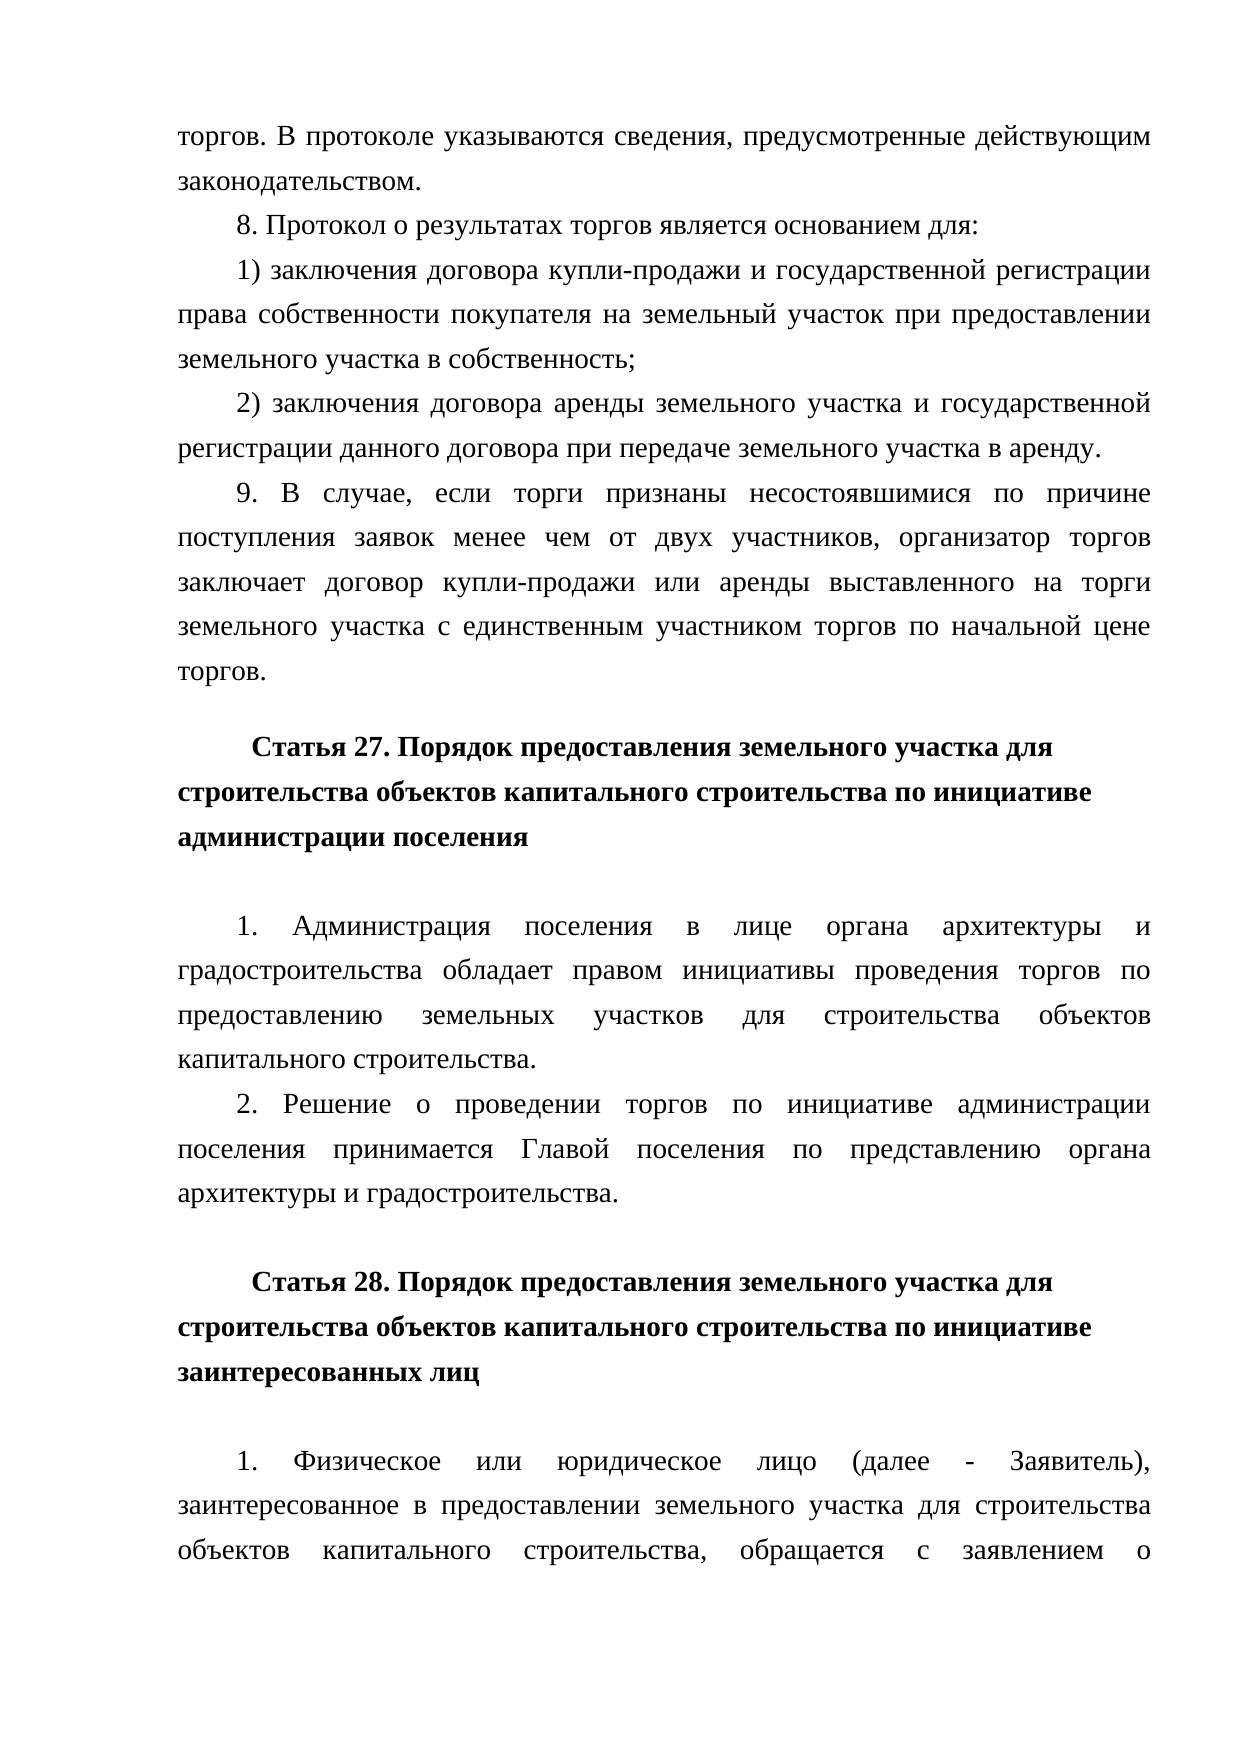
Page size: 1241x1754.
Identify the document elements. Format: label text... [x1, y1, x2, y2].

text 1. Администрация поселения в лице органа архитектуры и градостроительства обладает правом инициативы проведения торгов по предоставлению земельных участков для строительства объектов капитального строительства. [177, 908, 1152, 1075]
subtitle Статья 27. Порядок предоставления земельного участка для строительства объектов капитального строительства по инициативе администрации поселения [177, 729, 1152, 852]
text 8. Протокол о результатах торгов является основанием для: [177, 207, 1152, 241]
text 9. В случае, если торги признаны несостоявшимися по причине поступления заявок менее чем от двух участников, организатор торгов заключает договор купли-продажи или аренды выставленного на торги земельного участка с единственным участником торгов по начальной цене торгов. [177, 475, 1152, 687]
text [177, 118, 1152, 196]
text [177, 1443, 1152, 1566]
text 2) заключения договора аренды земельного участка и государственной регистрации данного договора при передаче земельного участка в аренду. [177, 386, 1152, 464]
subtitle Статья 28. Порядок предоставления земельного участка для строительства объектов капитального строительства по инициативе заинтересованных лиц [177, 1264, 1152, 1387]
text 2. Решение о проведении торгов по инициативе администрации поселения принимается Главой поселения по представлению органа архитектуры и градостроительства. [177, 1086, 1152, 1209]
text 1) заключения договора купли-продажи и государственной регистрации права собственности покупателя на земельный участок при предоставлении земельного участка в собственность; [177, 252, 1152, 374]
